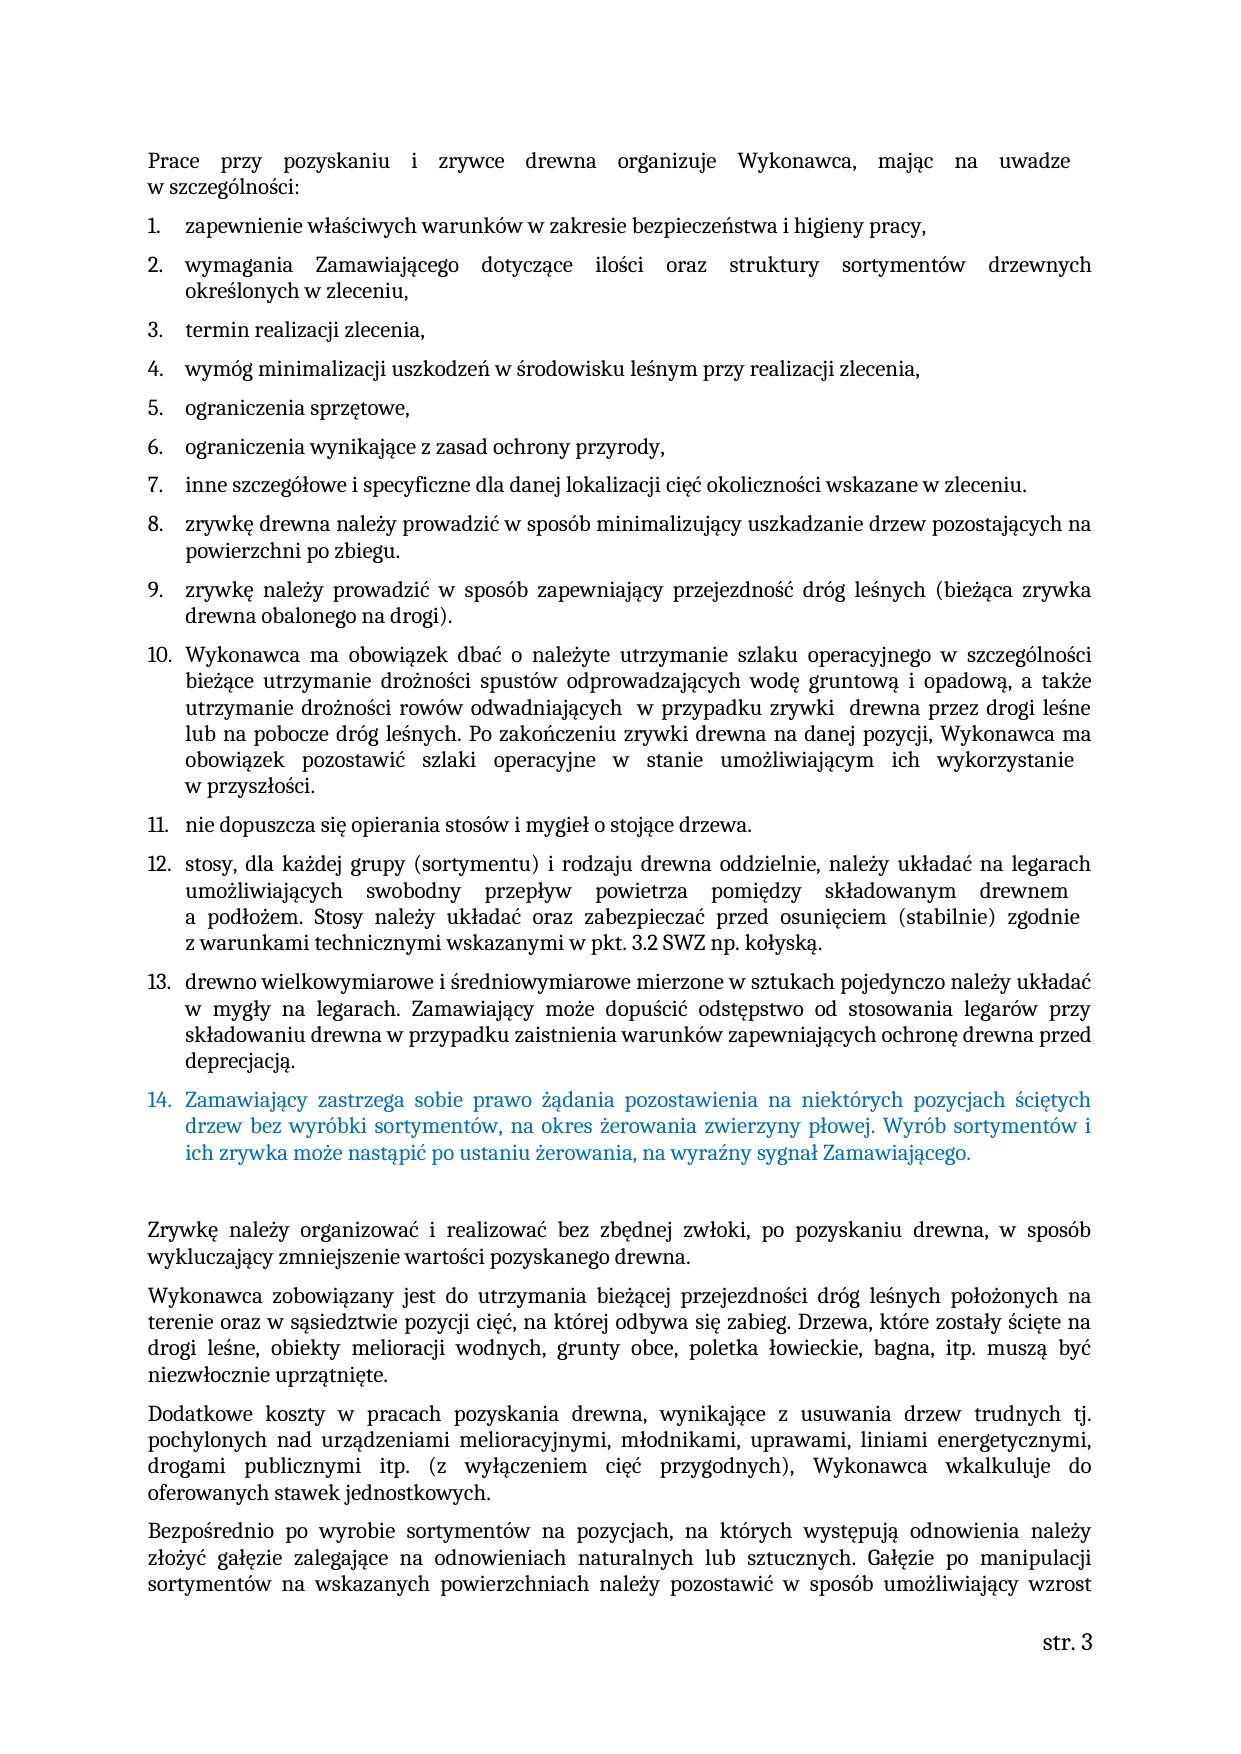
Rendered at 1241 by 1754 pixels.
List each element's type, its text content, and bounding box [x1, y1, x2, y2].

list Zamawiający zastrzega sobie prawo żądania pozostawienia na niektórych pozycjach ściętych drzew bez wyróbki sortymentów, na okres żerowania zwierzyny płowej. Wyrób sortymentów i ich zrywka może nastąpić po ustaniu żerowania, na wyraźny sygnał Zamawiającego. [148, 1087, 1093, 1166]
list nie dopuszcza się opierania stosów i mygieł o stojące drzewa. [148, 812, 1093, 838]
text Dodatkowe koszty w pracach pozyskania drewna, wynikające z usuwania drzew trudnych tj. pochylonych nad urządzeniami melioracyjnymi, młodnikami, uprawami, liniami energetycznymi, drogami publicznymi itp. (z wyłączeniem cięć przygodnych), Wykonawca wkalkuluje do oferowanych stawek jednostkowych. [148, 1400, 1093, 1506]
list stosy, dla każdej grupy (sortymentu) i rodzaju drewna oddzielnie, należy układać na legarach umożliwiających swobodny przepływ powietrza pomiędzy składowanym drewnem a podłożem. Stosy należy układać oraz zabezpieczać przed osunięciem (stabilnie) zgodnie z warunkami technicznymi wskazanymi w pkt. 3.2 SWZ np. kołyską. [148, 851, 1093, 956]
text Prace przy pozyskaniu i zrywce drewna organizuje Wykonawca, mając na uwadze w szczególności: [148, 148, 1093, 200]
list wymóg minimalizacji uszkodzeń w środowisku leśnym przy realizacji zlecenia, [148, 356, 1093, 382]
list wymagania Zamawiającego dotyczące ilości oraz struktury sortymentów drzewnych określonych w zleceniu, [148, 252, 1093, 304]
list termin realizacji zlecenia, [148, 317, 1093, 343]
text Wykonawca zobowiązany jest do utrzymania bieżącej przejezdności dróg leśnych położonych na terenie oraz w sąsiedztwie pozycji cięć, na której odbywa się zabieg. Drzewa, które zostały ścięte na drogi leśne, obiekty melioracji wodnych, grunty obce, poletka łowieckie, bagna, itp. muszą być niezwłocznie uprzątnięte. [148, 1282, 1093, 1388]
list ograniczenia sprzętowe, [148, 394, 1093, 421]
list zrywkę drewna należy prowadzić w sposób minimalizujący uszkadzanie drzew pozostających na powierzchni po zbiegu. [148, 511, 1093, 564]
list zapewnienie właściwych warunków w zakresie bezpieczeństwa i higieny pracy, [148, 213, 1093, 239]
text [148, 1518, 1093, 1597]
list drewno wielkowymiarowe i średniowymiarowe mierzone w sztukach pojedynczo należy układać w mygły na legarach. Zamawiający może dopuścić odstępstwo od stosowania legarów przy składowaniu drewna w przypadku zaistnienia warunków zapewniających ochronę drewna przed deprecjacją. [148, 969, 1093, 1074]
list ograniczenia wynikające z zasad ochrony przyrody, [148, 433, 1093, 460]
text Zrywkę należy organizować i realizować bez zbędnej zwłoki, po pozyskaniu drewna, w sposób wykluczający zmniejszenie wartości pozyskanego drewna. [148, 1217, 1093, 1270]
list zrywkę należy prowadzić w sposób zapewniający przejezdność dróg leśnych (bieżąca zrywka drewna obalonego na drogi). [148, 576, 1093, 629]
list inne szczegółowe i specyficzne dla danej lokalizacji cięć okoliczności wskazane w zleceniu. [148, 472, 1093, 499]
list Wykonawca ma obowiązek dbać o należyte utrzymanie szlaku operacyjnego w szczególności bieżące utrzymanie drożności spustów odprowadzających wodę gruntową i opadową, a także utrzymanie drożności rowów odwadniających w przypadku zrywki drewna przez drogi leśne lub na pobocze dróg leśnych. Po zakończeniu zrywki drewna na danej pozycji, Wykonawca ma obowiązek pozostawić szlaki operacyjne w stanie umożliwiającym ich wykorzystanie w przyszłości. [148, 642, 1093, 800]
